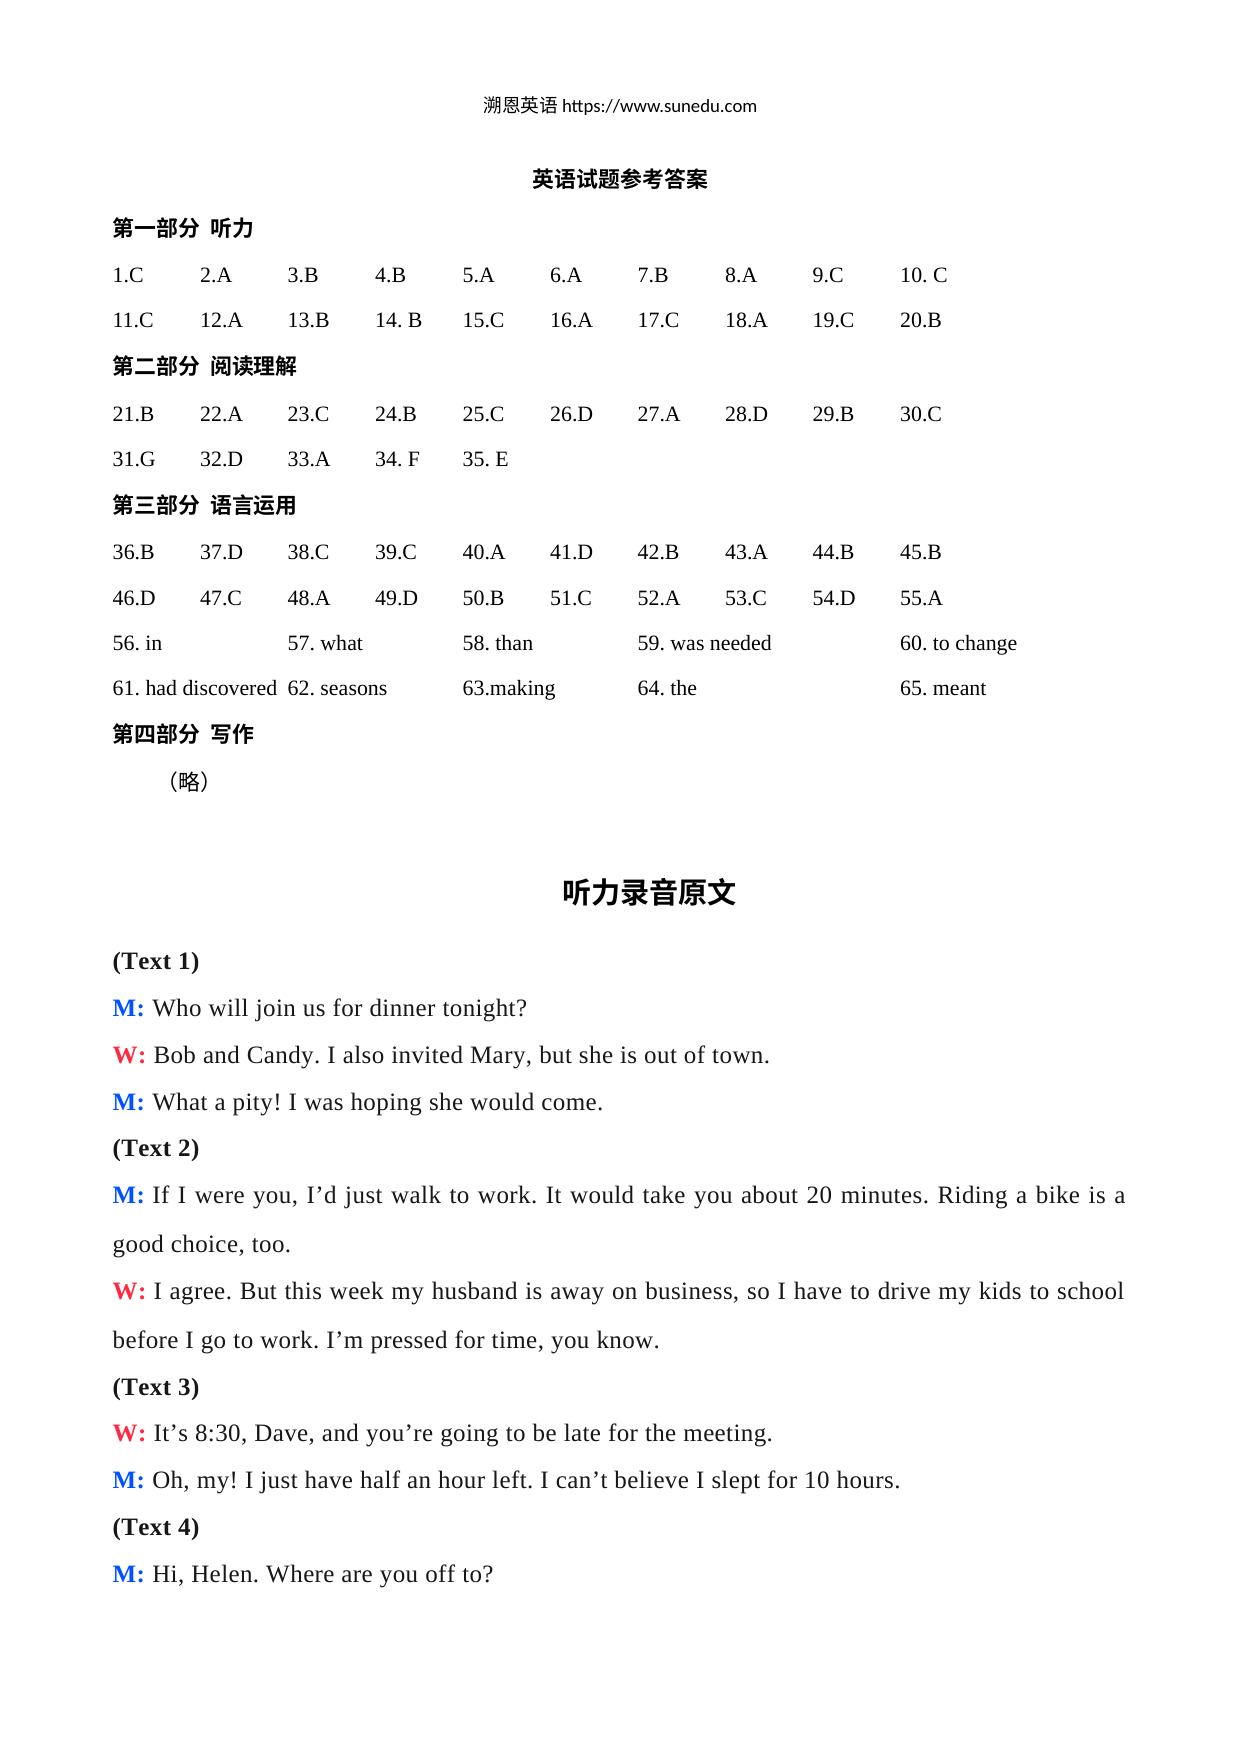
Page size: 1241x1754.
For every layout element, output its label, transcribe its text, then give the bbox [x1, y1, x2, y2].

text 31.G 32.D 33.A 34. F 35. E [112, 442, 1128, 475]
text (Text 1) [112, 944, 1128, 977]
text 听力录音原文 [112, 858, 1128, 923]
text M: Oh, my! I just have half an hour left. I can’t believe I slept for 10 hours. [112, 1463, 1128, 1496]
text M: What a pity! I was hoping she would come. [112, 1085, 1128, 1117]
text 56. in 57. what 58. than 59. was needed 60. to change [112, 626, 1128, 658]
text 11.C 12.A 13.B 14. B 15.C 16.A 17.C 18.A 19.C 20.B [112, 304, 1128, 336]
text 36.B 37.D 38.C 39.C 40.A 41.D 42.B 43.A 44.B 45.B [112, 536, 1128, 568]
text 61. had discovered 62. seasons 63.making 64. the 65. meant [112, 671, 1128, 703]
text 第三部分 语言运用 [112, 487, 1128, 520]
text (Text 3) [112, 1370, 1128, 1402]
text M: Who will join us for dinner tonight? [112, 991, 1128, 1023]
text (Text 4) [112, 1510, 1128, 1543]
text W: It’s 8:30, Dave, and you’re going to be late for the meeting. [112, 1417, 1128, 1449]
text 第二部分 阅读理解 [112, 349, 1128, 381]
text 第一部分 听力 [112, 210, 1128, 243]
text M: If I were you, I’d just walk to work. It would take you about 20 minutes. Riding a bike is a good choice, too. [112, 1203, 1128, 1260]
text W: I agree. But this week my husband is away on business, so I have to drive my kids to school before I go to work. I’m pressed for time, you know. [112, 1284, 1128, 1355]
text M: Hi, Helen. Where are you off to? [112, 1557, 1128, 1590]
text 46.D 47.C 48.A 49.D 50.B 51.C 52.A 53.C 54.D 55.A [112, 581, 1128, 613]
text 英语试题参考答案 [112, 162, 1128, 194]
text (Text 2) [112, 1132, 1128, 1164]
text 21.B 22.A 23.C 24.B 25.C 26.D 27.A 28.D 29.B 30.C [112, 397, 1128, 430]
text 1.C 2.A 3.B 4.B 5.A 6.A 7.B 8.A 9.C 10. C [112, 259, 1128, 291]
text （略） [112, 764, 1128, 797]
text W: Bob and Candy. I also invited Mary, but she is out of town. [112, 1038, 1128, 1070]
text 第四部分 写作 [112, 716, 1128, 749]
